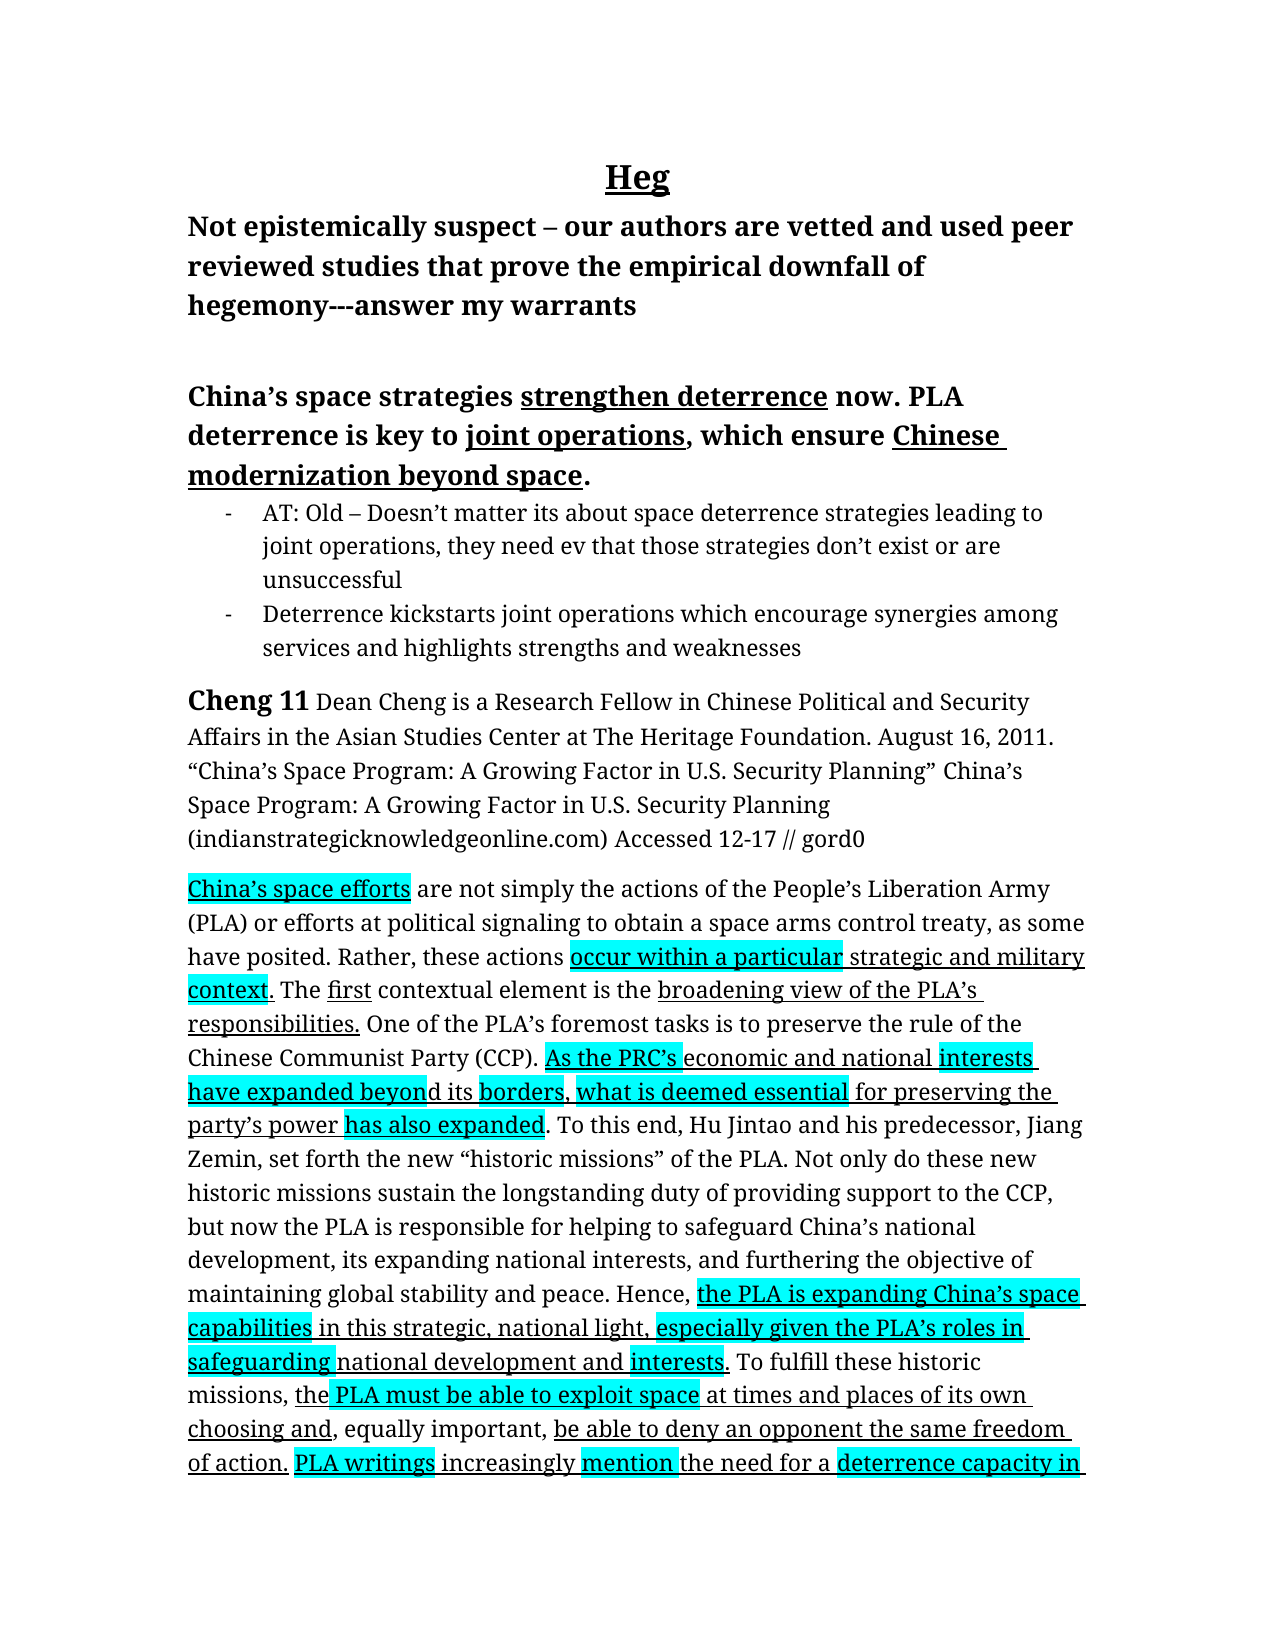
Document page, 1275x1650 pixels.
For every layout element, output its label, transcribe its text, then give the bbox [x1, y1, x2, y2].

subtitle China’s space strategies strengthen deterrence now. PLA deterrence is key to joint operations, which ensure Chinese modernization beyond space. [187, 377, 1087, 493]
text Cheng 11 Dean Cheng is a Research Fellow in Chinese Political and Security Affairs in the Asian Studies Center at The Heritage Foundation. August 16, 2011. “China’s Space Program: A Growing Factor in U.S. Security Planning” China’s Space Program: A Growing Factor in U.S. Security Planning (indianstrategicknowledgeonline.com) Accessed 12-17 // gord0 [187, 682, 1087, 854]
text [187, 873, 1087, 1478]
subtitle Not epistemically suspect – our authors are vetted and used peer reviewed studies that prove the empirical downfall of hegemony---answer my warrants [187, 207, 1087, 324]
subtitle Heg [187, 154, 1087, 199]
list AT: Old – Doesn’t matter its about space deterrence strategies leading to joint operations, they need ev that those strategies don’t exist or are unsuccessful [225, 496, 1087, 595]
list Deterrence kickstarts joint operations which encourage synergies among services and highlights strengths and weaknesses [225, 598, 1087, 663]
